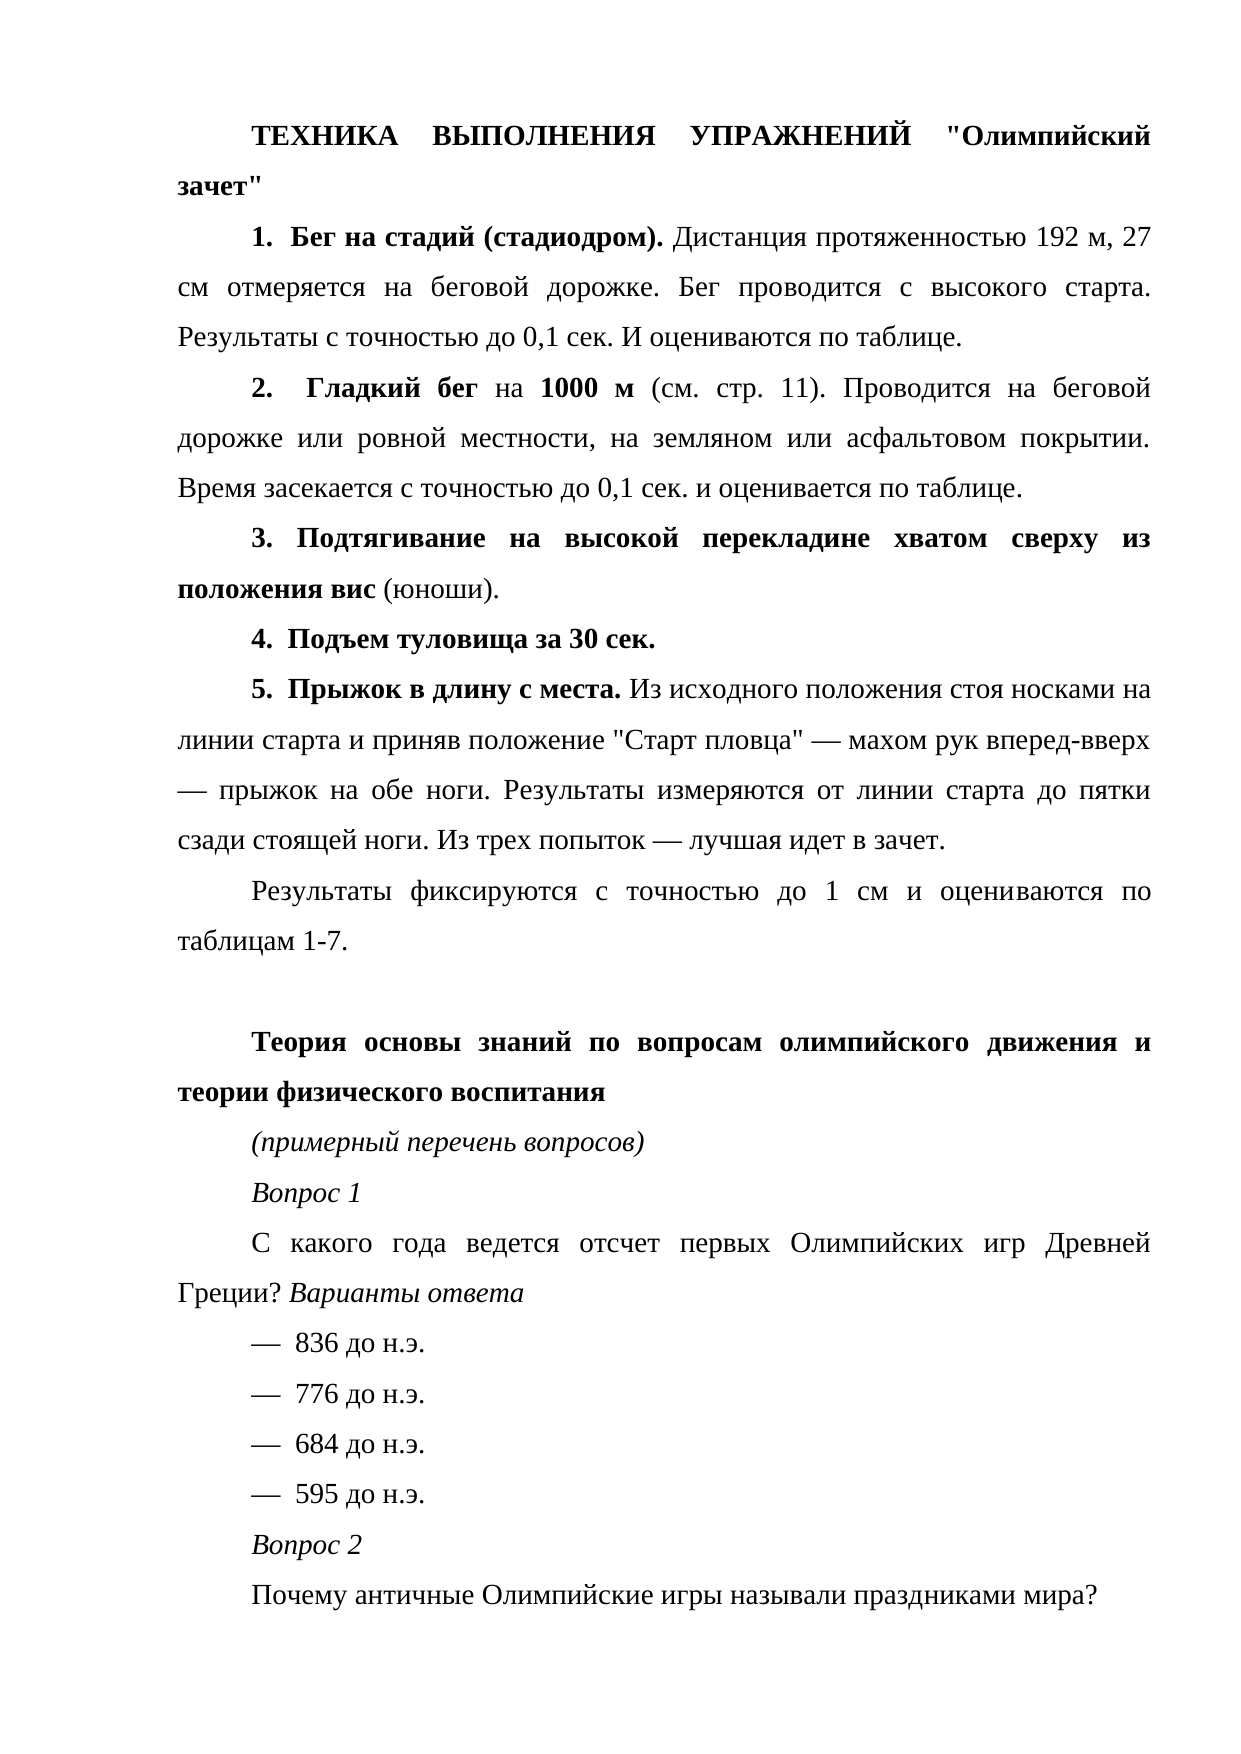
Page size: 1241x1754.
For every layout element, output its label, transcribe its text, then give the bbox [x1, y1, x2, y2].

text — 684 до н.э. [177, 1426, 1152, 1460]
text Результаты фиксируются с точностью до и оцениваются по таблицам 1-7. [177, 873, 1152, 957]
text (примерный перечень вопросов) [177, 1124, 1152, 1158]
text — 836 до н.э. [177, 1326, 1152, 1359]
text — 776 до н.э. [177, 1376, 1152, 1409]
text 4. Подъем туловища за 30 сек. [177, 621, 1152, 655]
text 1. Бег на стадий (стадиодром). Дистанция протяженностью , отмеряется на беговой дорожке. Бег проводится с высокого старта. Результаты с точностью до 0,1 сек. И оцениваются по таблице. [177, 219, 1152, 353]
text Вопрос 1 [177, 1175, 1152, 1208]
text ТЕХНИКА ВЫПОЛНЕНИЯ УПРАЖНЕНИЙ "Олимпийский зачет" [177, 118, 1152, 202]
text 3. Подтягивание на высокой перекладине хватом сверху из положения вис (юноши). [177, 521, 1152, 604]
text Теория основы знаний по вопросам олимпийского движения и теории физического воспитания [177, 1024, 1152, 1108]
text 5. Прыжок в длину с места. Из исходного положения стоя носками на линии старта и приняв положение "Старт пловца" — махом рук вперед-вверх — прыжок на обе ноги. Результаты измеряются от линии старта до пятки сзади стоящей ноги. Из трех попыток — лучшая идет в зачет. [177, 672, 1152, 856]
text С какого года ведется отсчет первых Олимпийских игр Древней Греции? Варианты ответа [177, 1225, 1152, 1309]
text — 595 до н.э. [177, 1477, 1152, 1510]
text Почему античные Олимпийские игры называли праздниками мира? [177, 1577, 1152, 1611]
text 2. Гладкий бег на (см. стр. 11). Проводится на беговой дорожке или ровной местности, на земляном или асфальтовом покрытии. Время засекается с точностью до 0,1 сек. и оценивается по таблице. [177, 370, 1152, 504]
text Вопрос 2 [177, 1527, 1152, 1560]
